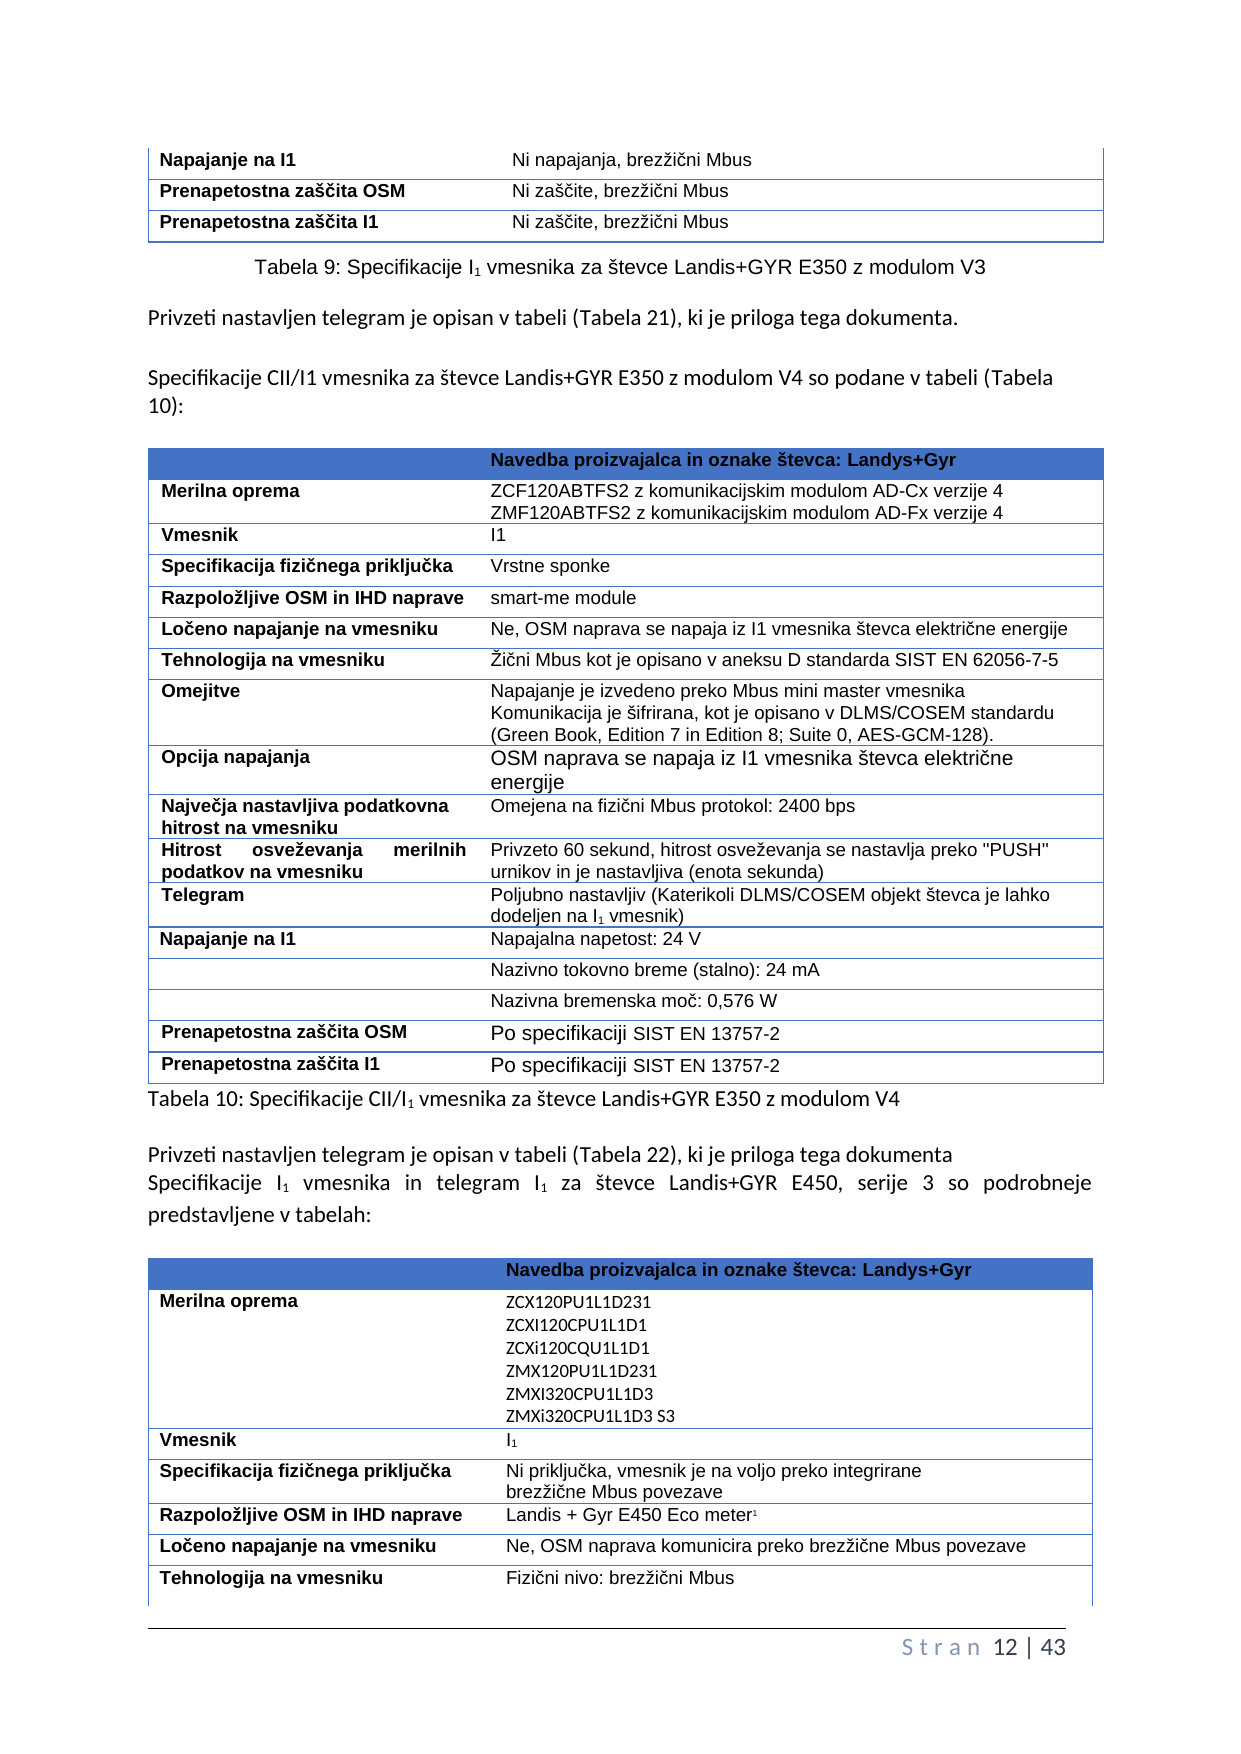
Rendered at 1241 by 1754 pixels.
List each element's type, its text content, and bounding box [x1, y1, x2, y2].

table_cell Ne, OSM naprava komunicira preko brezžične Mbus povezave [491, 1535, 1092, 1565]
table_cell Po specifikaciji SIST EN 13757-2 [478, 1021, 1103, 1051]
table_cell OSM naprava se napaja iz I1 vmesnika števca električne energije [478, 746, 1103, 794]
table_cell Poljubno nastavljiv (Katerikoli DLMS/COSEM objekt števca je lahko dodeljen na I1 vmesnik) [478, 883, 1103, 926]
table_cell Žični Mbus kot je opisano v aneksu D standarda SIST EN 62056-7-5 [478, 649, 1103, 679]
table_header [149, 449, 478, 479]
table_cell Prenapetostna zaščita OSM [149, 1021, 478, 1051]
table_cell Ni zaščite, brezžični Mbus [501, 180, 1103, 210]
table_cell Telegram [149, 883, 478, 926]
table_cell ZCX120PU1L1D231 ZCXI120CPU1L1D1 ZCXi120CQU1L1D1 ZMX120PU1L1D231 ZMXI320CPU1L1D3 ZMXi320CPU1L1D3 S3 [491, 1290, 1092, 1427]
table_cell Največja nastavljiva podatkovna hitrost na vmesniku [149, 795, 478, 838]
table_cell Omejena na fizični Mbus protokol: 2400 bps [478, 795, 1103, 838]
table_cell Ločeno napajanje na vmesniku [149, 1535, 491, 1565]
table_cell [149, 959, 478, 989]
table_cell I1 [478, 524, 1103, 554]
table_cell Napajanje je izvedeno preko Mbus mini master vmesnika Komunikacija je šifrirana, kot je opisano v DLMS/COSEM standardu (Green Book, Edition 7 in Edition 8; Suite 0, AES-GCM-128). [478, 680, 1103, 745]
table_cell Vrstne sponke [478, 555, 1103, 586]
table_cell Ni priključka, vmesnik je na voljo preko integrirane brezžične Mbus povezave [491, 1460, 1092, 1503]
text Specifikacije I1 vmesnika in telegram I1 za števce Landis+GYR E450, serije 3 so podrobneje predstavljene v tabelah: [148, 1168, 1093, 1228]
text Tabela 10: Specifikacije CII/I1 vmesnika za števce Landis+GYR E350 z modulom V4 [148, 1084, 1093, 1112]
table_cell Tehnologija na vmesniku [149, 649, 478, 679]
table_cell Ni zaščite, brezžični Mbus [501, 211, 1103, 241]
text Tabela 9: Specifikacije I1 vmesnika za števce Landis+GYR E350 z modulom V3 [148, 255, 1093, 279]
table_cell Opcija napajanja [149, 746, 478, 794]
table_cell smart-me module [478, 587, 1103, 617]
table_cell Landis + Gyr E450 Eco meter1 [491, 1504, 1092, 1534]
table_cell I1 [491, 1429, 1092, 1459]
table_cell Prenapetostna zaščita I1 [149, 211, 501, 241]
table_cell Hitrost osveževanja merilnih podatkov na vmesniku [149, 839, 478, 882]
table_cell Vmesnik [149, 524, 478, 554]
table_cell Vmesnik [149, 1429, 491, 1459]
table_cell Ne, OSM naprava se napaja iz I1 vmesnika števca električne energije [478, 618, 1103, 648]
table_cell Napajanje na I1 [149, 148, 501, 179]
table_cell Prenapetostna zaščita OSM [149, 180, 501, 210]
table_cell Razpoložljive OSM in IHD naprave [149, 587, 478, 617]
table_cell Merilna oprema [149, 1290, 491, 1427]
text Privzeti nastavljen telegram je opisan v tabeli (Tabela 22), ki je priloga tega dokumenta [148, 1140, 1093, 1168]
table_header [149, 1259, 491, 1289]
table_cell ZCF120ABTFS2 z komunikacijskim modulom AD-Cx verzije 4 ZMF120ABTFS2 z komunikacijskim modulom AD-Fx verzije 4 [478, 480, 1103, 523]
table_cell Omejitve [149, 680, 478, 745]
text Privzeti nastavljen telegram je opisan v tabeli (Tabela 21), ki je priloga tega dokumenta. [148, 303, 1093, 331]
table_cell Nazivno tokovno breme (stalno): 24 mA [478, 959, 1103, 989]
table_cell Napajanje na I1 [149, 928, 478, 958]
table_cell Ni napajanja, brezžični Mbus [501, 148, 1103, 179]
text Specifikacije CII/I1 vmesnika za števce Landis+GYR E350 z modulom V4 so podane v tabeli (Tabela 10): [148, 363, 1093, 419]
table_cell Specifikacija fizičnega priključka [149, 1460, 491, 1503]
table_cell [491, 1566, 1092, 1606]
table_cell Razpoložljive OSM in IHD naprave [149, 1504, 491, 1534]
table_cell Napajalna napetost: 24 V [478, 928, 1103, 958]
table_cell Ločeno napajanje na vmesniku [149, 618, 478, 648]
table_cell Po specifikaciji SIST EN 13757-2 [478, 1053, 1103, 1083]
table_cell Privzeto 60 sekund, hitrost osveževanja se nastavlja preko ''PUSH'' urnikov in je nastavljiva (enota sekunda) [478, 839, 1103, 882]
table_cell Specifikacija fizičnega priključka [149, 555, 478, 586]
table_cell Nazivna bremenska moč: 0,576 W [478, 990, 1103, 1020]
table_cell Prenapetostna zaščita I1 [149, 1053, 478, 1083]
table_header Navedba proizvajalca in oznake števca: Landys+Gyr [478, 449, 1103, 479]
table_header Navedba proizvajalca in oznake števca: Landys+Gyr [491, 1259, 1092, 1289]
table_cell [149, 1566, 491, 1606]
table_cell Merilna oprema [149, 480, 478, 523]
table_cell [149, 990, 478, 1020]
